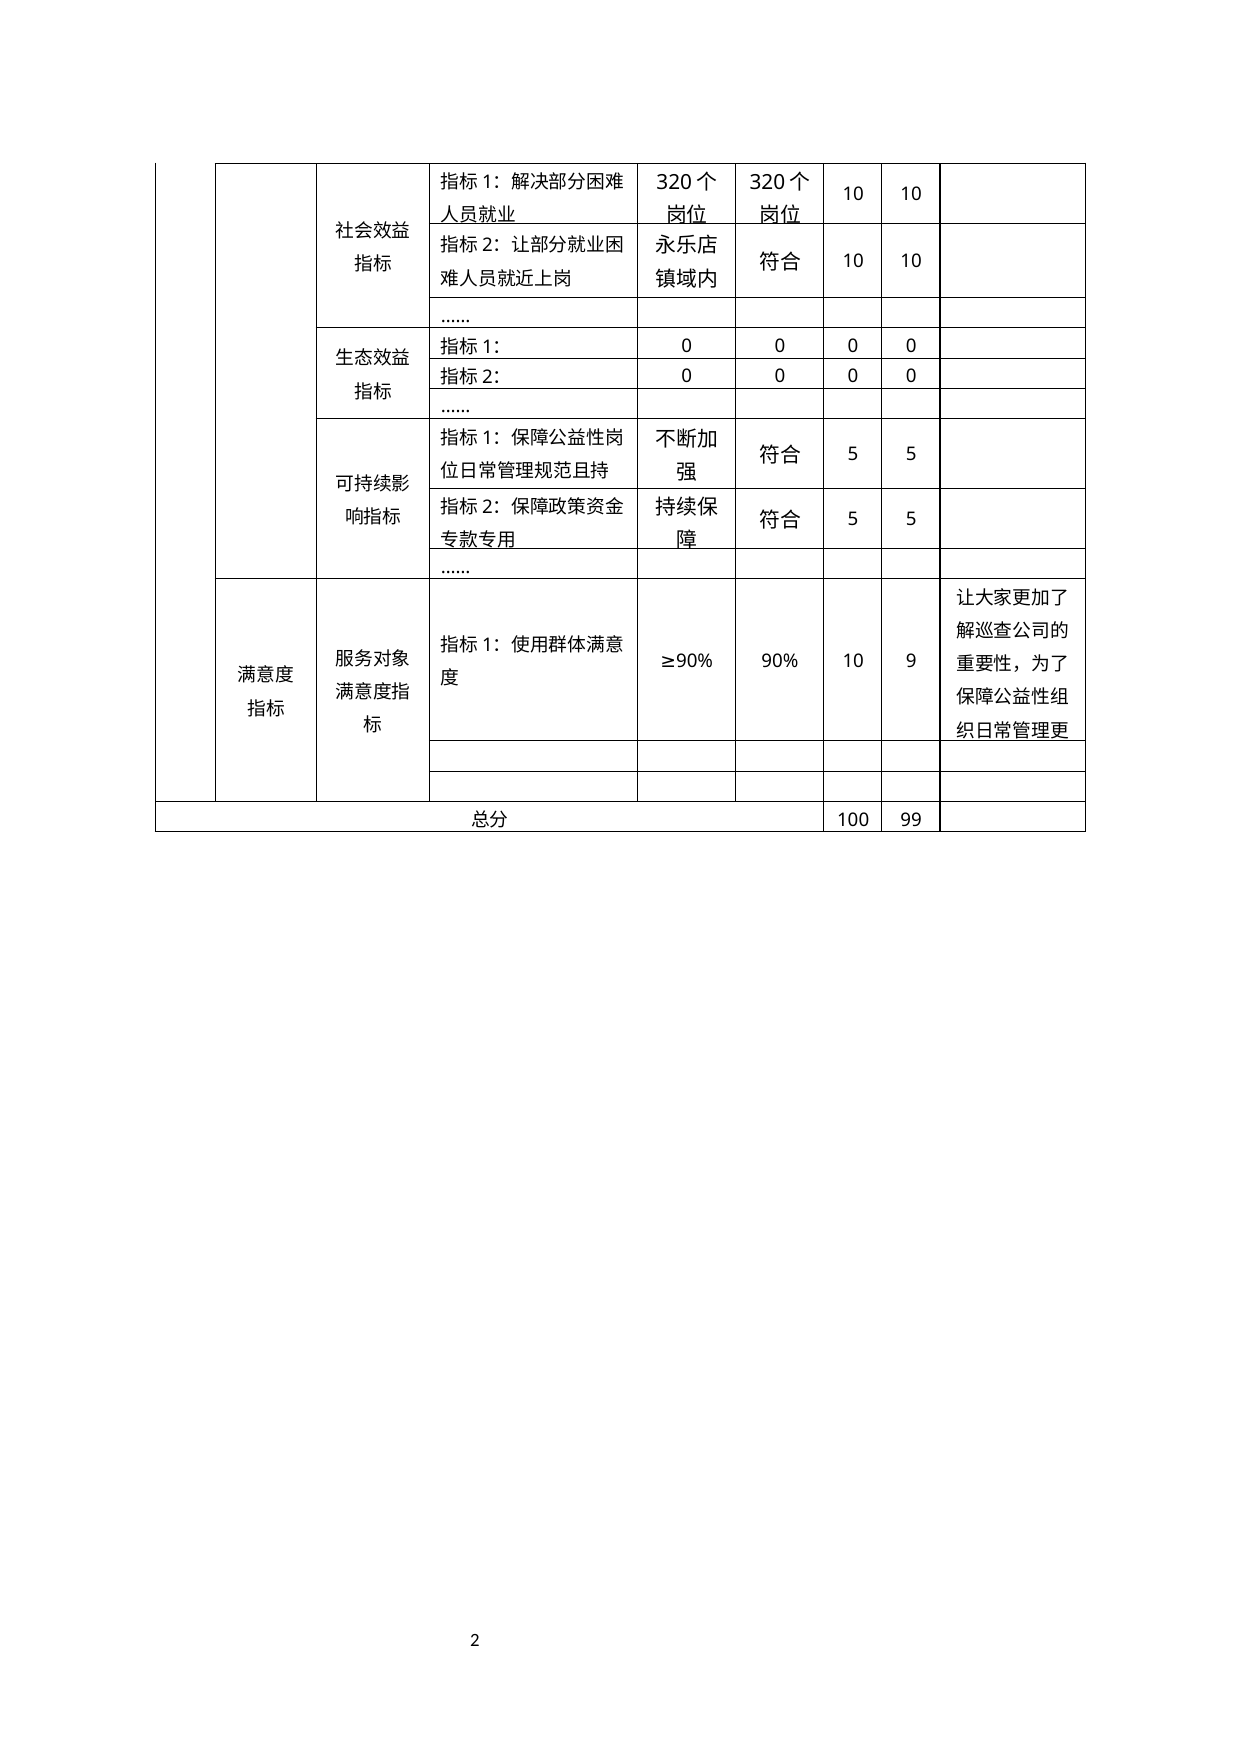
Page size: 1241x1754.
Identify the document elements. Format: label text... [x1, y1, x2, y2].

table_cell 服务对象满意度指标 [317, 579, 429, 801]
table_cell [941, 802, 1085, 831]
table_cell [638, 298, 735, 327]
table_cell 320个岗位 [736, 164, 823, 223]
table_cell …… [430, 298, 637, 327]
table_cell [736, 741, 823, 771]
table_cell 0 [824, 359, 881, 388]
table_cell [638, 772, 735, 801]
table_cell [824, 389, 881, 418]
table_cell [941, 359, 1085, 388]
table_cell [941, 549, 1085, 578]
table_cell 10 [824, 164, 881, 223]
table_cell [430, 741, 637, 771]
table_cell [882, 772, 939, 801]
table_cell [638, 741, 735, 771]
table_cell [941, 741, 1085, 771]
table_cell [638, 389, 735, 418]
table_cell 5 [882, 489, 939, 548]
table_cell 指标1： [430, 328, 637, 358]
table_cell 符合 [736, 419, 823, 488]
table_cell 320个岗位 [638, 164, 735, 223]
table_cell [736, 549, 823, 578]
table_cell 0 [638, 359, 735, 388]
table_cell [638, 549, 735, 578]
table_cell 0 [882, 359, 939, 388]
table_cell [882, 549, 939, 578]
table_cell 5 [882, 419, 939, 488]
table_cell 满意度 指标 [216, 579, 316, 801]
table_cell 99 [882, 802, 939, 831]
table_cell 90% [736, 579, 823, 740]
table_cell ≥90% [638, 579, 735, 740]
table_cell 指标1：解决部分困难人员就业 [430, 164, 637, 223]
table_cell [941, 489, 1085, 548]
table_cell 10 [824, 579, 881, 740]
table_cell 10 [824, 224, 881, 297]
table_cell 不断加强 [638, 419, 735, 488]
table_cell 0 [824, 328, 881, 358]
table_cell [824, 772, 881, 801]
table_cell …… [430, 389, 637, 418]
table_cell [882, 389, 939, 418]
table_cell [736, 772, 823, 801]
table_cell [736, 389, 823, 418]
table_cell 0 [882, 328, 939, 358]
table_cell [941, 328, 1085, 358]
table_cell 指标1：使用群体满意度 [430, 579, 637, 740]
table_cell [941, 772, 1085, 801]
table_cell [882, 298, 939, 327]
table_cell 社会效益 指标 [317, 164, 429, 327]
table_cell 指标2：保障政策资金专款专用 [430, 489, 637, 548]
table_cell 指标1：保障公益性岗位日常管理规范且持续 [430, 419, 637, 488]
table_cell 0 [736, 359, 823, 388]
table_cell [941, 298, 1085, 327]
table_cell 指标2：让部分就业困难人员就近上岗 [430, 224, 637, 297]
table_cell 5 [824, 419, 881, 488]
table_cell [941, 164, 1085, 223]
table_cell 总分 [156, 802, 823, 831]
table_cell …… [430, 549, 637, 578]
table_cell [824, 741, 881, 771]
table_cell 100 [824, 802, 881, 831]
table_cell [824, 549, 881, 578]
table_cell 9 [882, 579, 939, 740]
table_cell 指标2： [430, 359, 637, 388]
table_cell [941, 224, 1085, 297]
table_cell 生态效益 指标 [317, 328, 429, 418]
table_cell 符合 [736, 489, 823, 548]
table_cell [941, 419, 1085, 488]
table_cell [736, 298, 823, 327]
table_cell 符合 [736, 224, 823, 297]
table_cell 10 [882, 164, 939, 223]
table_cell 让大家更加了解巡查公司的重要性，为了保障公益性组织日常管理更加规范。 [941, 579, 1085, 740]
table_cell 0 [736, 328, 823, 358]
table_cell [430, 772, 637, 801]
table_cell [824, 298, 881, 327]
table_cell 可持续影响指标 [317, 419, 429, 578]
table_cell 10 [882, 224, 939, 297]
table_cell 持续保障 [638, 489, 735, 548]
table_cell 0 [638, 328, 735, 358]
table_cell [941, 389, 1085, 418]
table_cell [882, 741, 939, 771]
table_cell 5 [824, 489, 881, 548]
table_cell 永乐店镇域内 [638, 224, 735, 297]
